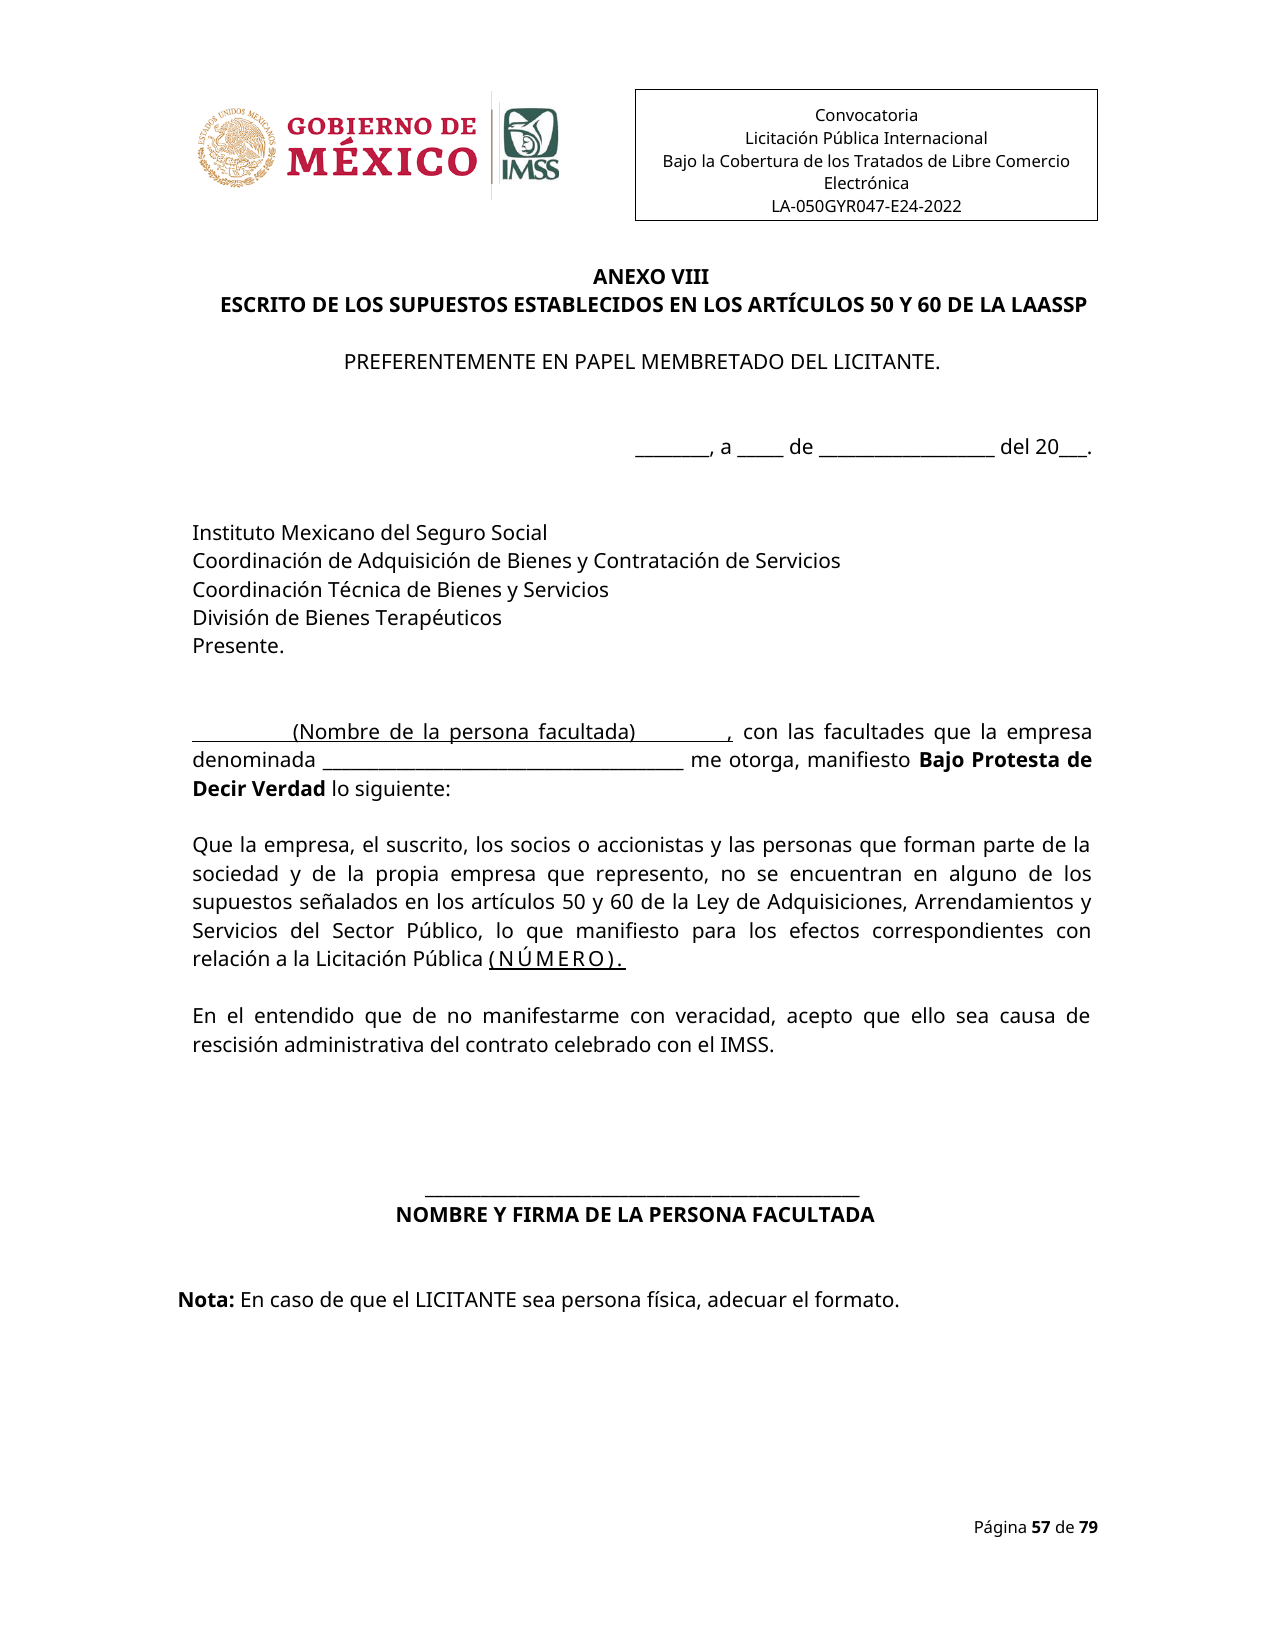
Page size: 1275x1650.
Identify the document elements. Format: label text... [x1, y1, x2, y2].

text (Nombre de la persona facultada) , con las facultades que la empresa denominada _______________________________________ me otorga, manifiesto Bajo Protesta de Decir Verdad lo siguiente: [192, 717, 1093, 802]
text ________, a _____ de ___________________ del 20___. [192, 432, 1093, 461]
text Presente. [192, 632, 1093, 660]
subtitle ANEXO VIII ESCRITO DE LOS SUPUESTOS ESTABLECIDOS EN LOS ARTÍCULOS 50 Y 60 DE LA LAASSP [215, 262, 1093, 319]
text PREFERENTEMENTE EN PAPEL MEMBRETADO DEL LICITANTE. [192, 347, 1093, 376]
text División de Bienes Terapéuticos [192, 603, 1093, 632]
text En el entendido que de no manifestarme con veracidad, acepto que ello sea causa de rescisión administrativa del contrato celebrado con el IMSS. [192, 1001, 1093, 1058]
text _______________________________________________ [192, 1172, 1093, 1200]
picture [188, 91, 560, 200]
text Coordinación Técnica de Bienes y Servicios [192, 575, 1093, 603]
text Instituto Mexicano del Seguro Social [192, 518, 1093, 546]
text Nota: En caso de que el LICITANTE sea persona física, adecuar el formato. [177, 1286, 1093, 1314]
text Que la empresa, el suscrito, los socios o accionistas y las personas que forman parte de la sociedad y de la propia empresa que represento, no se encuentran en alguno de los supuestos señalados en los artículos 50 y 60 de la Ley de Adquisiciones, Arrendamientos y Servicios del Sector Público, lo que manifiesto para los efectos correspondientes con relación a la Licitación Pública (NÚMERO). [192, 831, 1093, 973]
text NOMBRE Y FIRMA DE LA PERSONA FACULTADA [177, 1200, 1093, 1229]
text Coordinación de Adquisición de Bienes y Contratación de Servicios [192, 546, 1093, 575]
